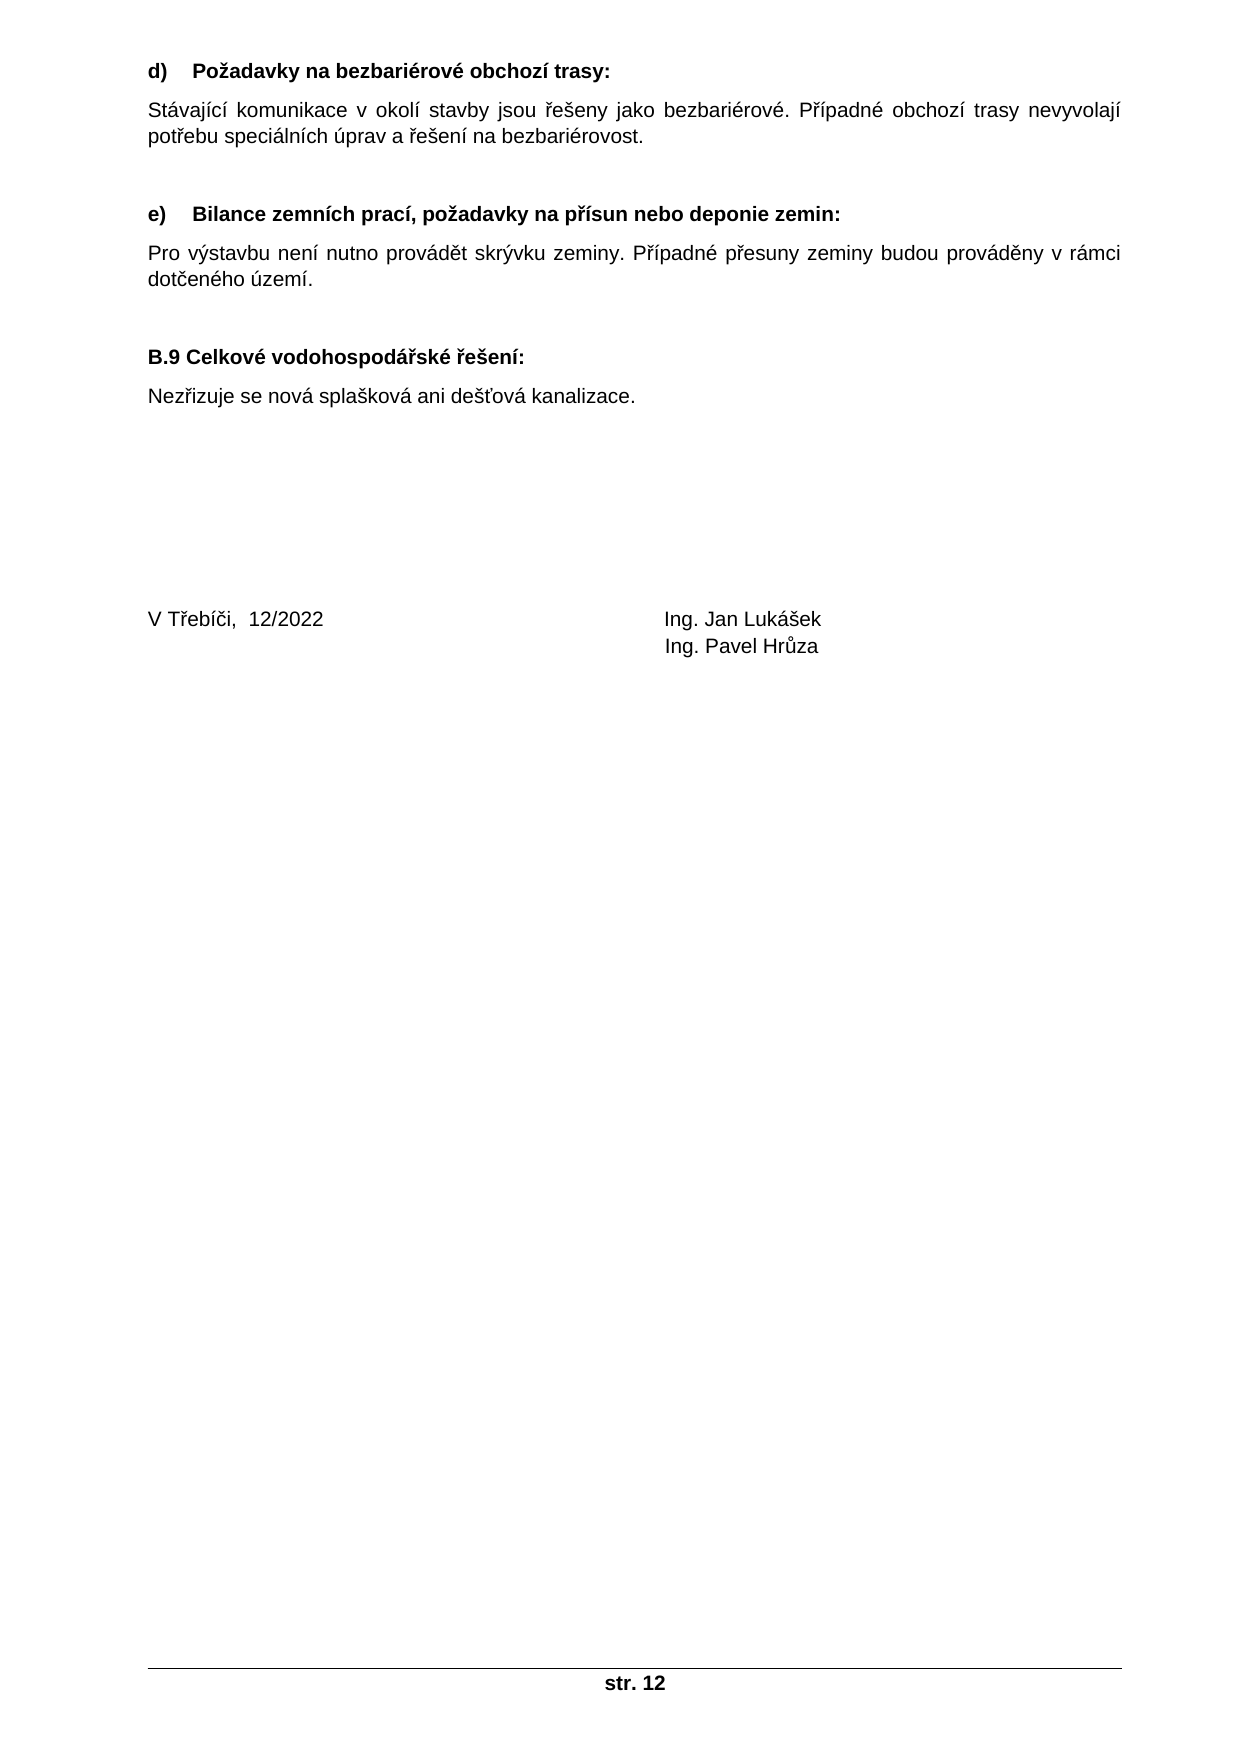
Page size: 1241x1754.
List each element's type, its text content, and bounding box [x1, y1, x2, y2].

list Nezřizuje se nová splašková ani dešťová kanalizace. [148, 384, 1122, 408]
list Bilance zemních prací, požadavky na přísun nebo deponie zemin: [148, 202, 1122, 226]
text Stávající komunikace v okolí stavby jsou řešeny jako bezbariérové. Případné obchozí trasy nevyvolají potřebu speciálních úprav a řešení na bezbariérovost. [148, 98, 1122, 148]
list Požadavky na bezbariérové obchozí trasy: [148, 59, 1122, 83]
text Ing. Pavel Hrůza [148, 633, 1122, 657]
text Pro výstavbu není nutno provádět skrývku zeminy. Případné přesuny zeminy budou prováděny v rámci dotčeného území. [148, 241, 1122, 291]
text B.9 Celkové vodohospodářské řešení: [148, 345, 1122, 369]
text V Třebíči, 12/2022 Ing. Jan Lukášek [148, 607, 1122, 631]
